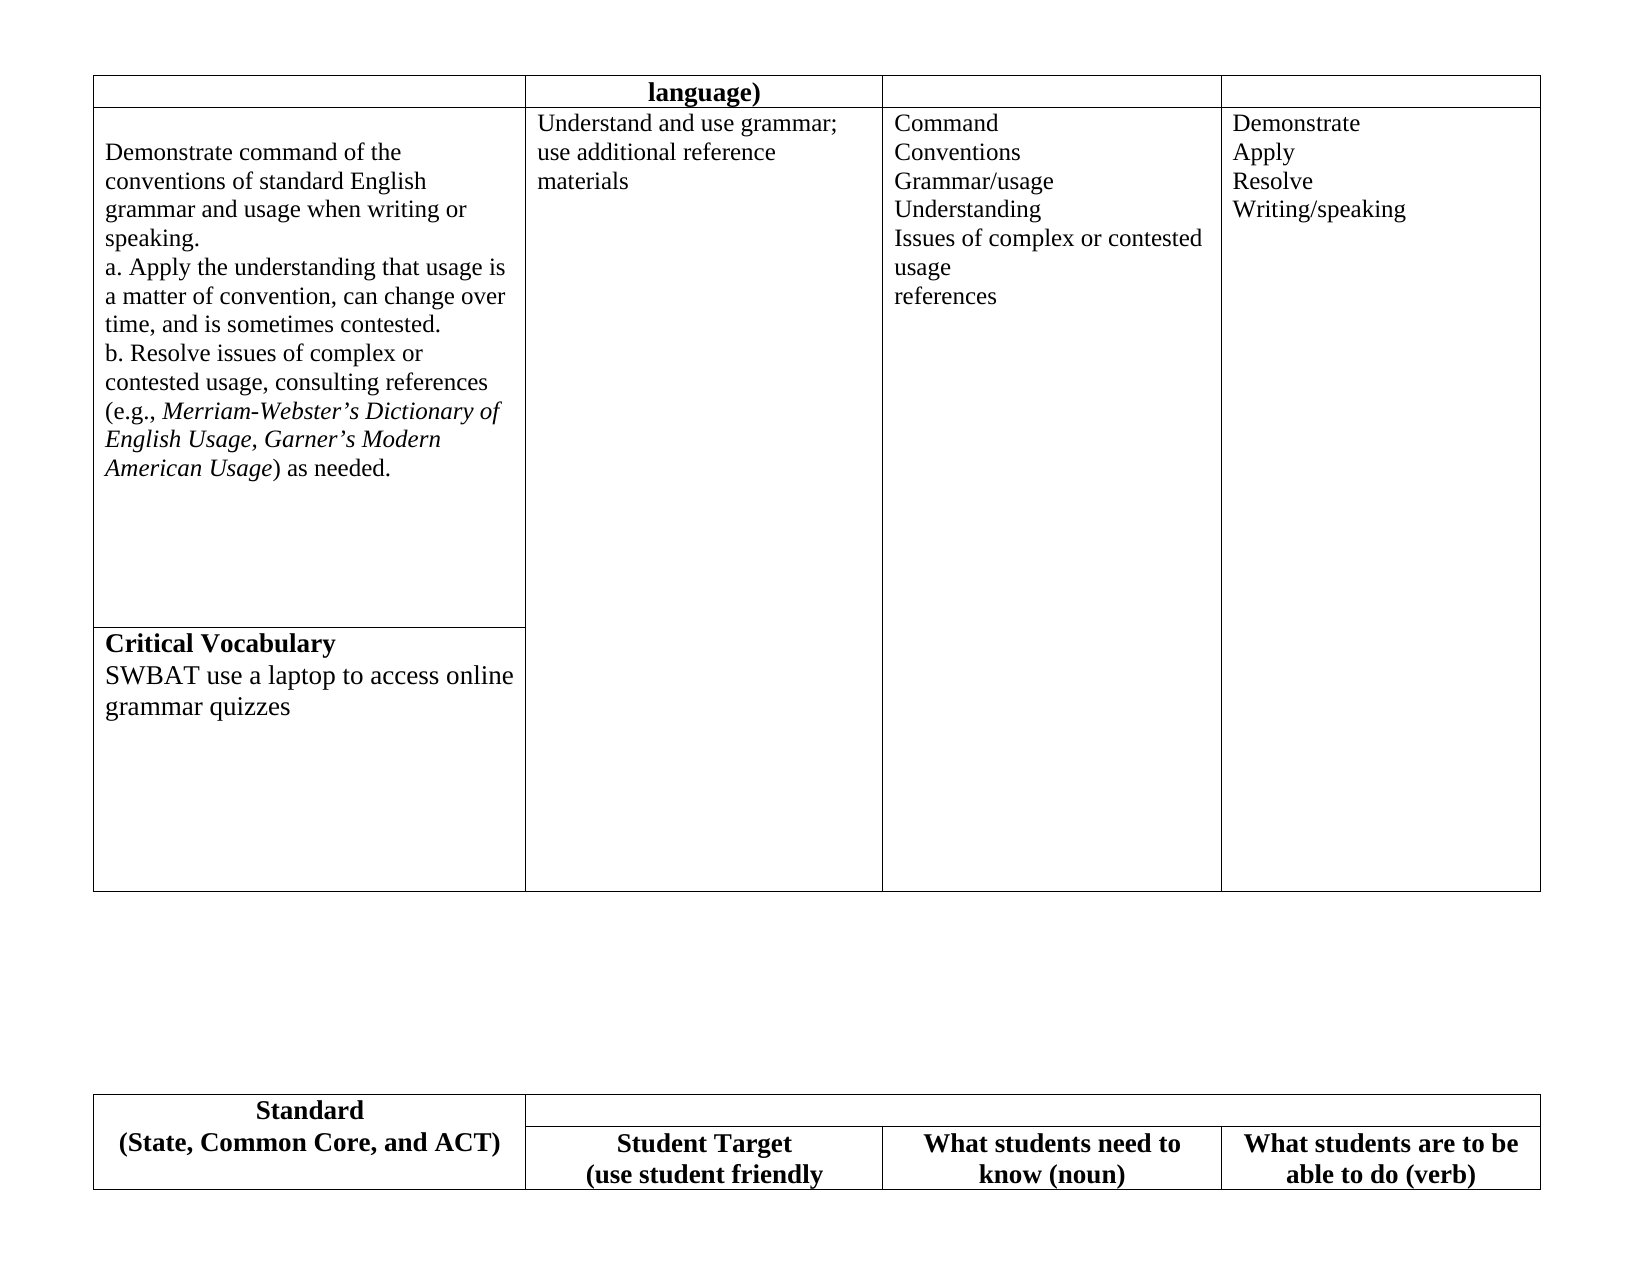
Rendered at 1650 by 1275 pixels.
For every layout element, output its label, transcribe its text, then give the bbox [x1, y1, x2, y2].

table_cell Understand and use grammar; use additional reference materials [526, 108, 882, 891]
table_cell Demonstrate command of the conventions of standard English grammar and usage when writing or speaking. a. Apply the understanding that usage is a matter of convention, can change over time, and is sometimes contested. b. Resolve issues of complex or contested usage, consulting references (e.g., Merriam-Webster’s Dictionary of English Usage, Garner’s Modern American Usage) as needed. [94, 108, 525, 627]
table_cell Command Conventions Grammar/usage Understanding Issues of complex or contested usage references [883, 108, 1221, 891]
table_cell Demonstrate Apply Resolve Writing/speaking [1222, 108, 1540, 891]
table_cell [526, 76, 882, 107]
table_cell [1222, 1127, 1540, 1189]
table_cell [883, 76, 1221, 107]
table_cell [883, 1127, 1221, 1189]
table_header Standard (State, Common Core, and ACT) [94, 1095, 525, 1189]
table_header [526, 1095, 1540, 1126]
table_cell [1222, 76, 1540, 107]
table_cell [526, 1127, 882, 1189]
table_cell Critical Vocabulary SWBAT use a laptop to access online grammar quizzes [94, 628, 525, 891]
